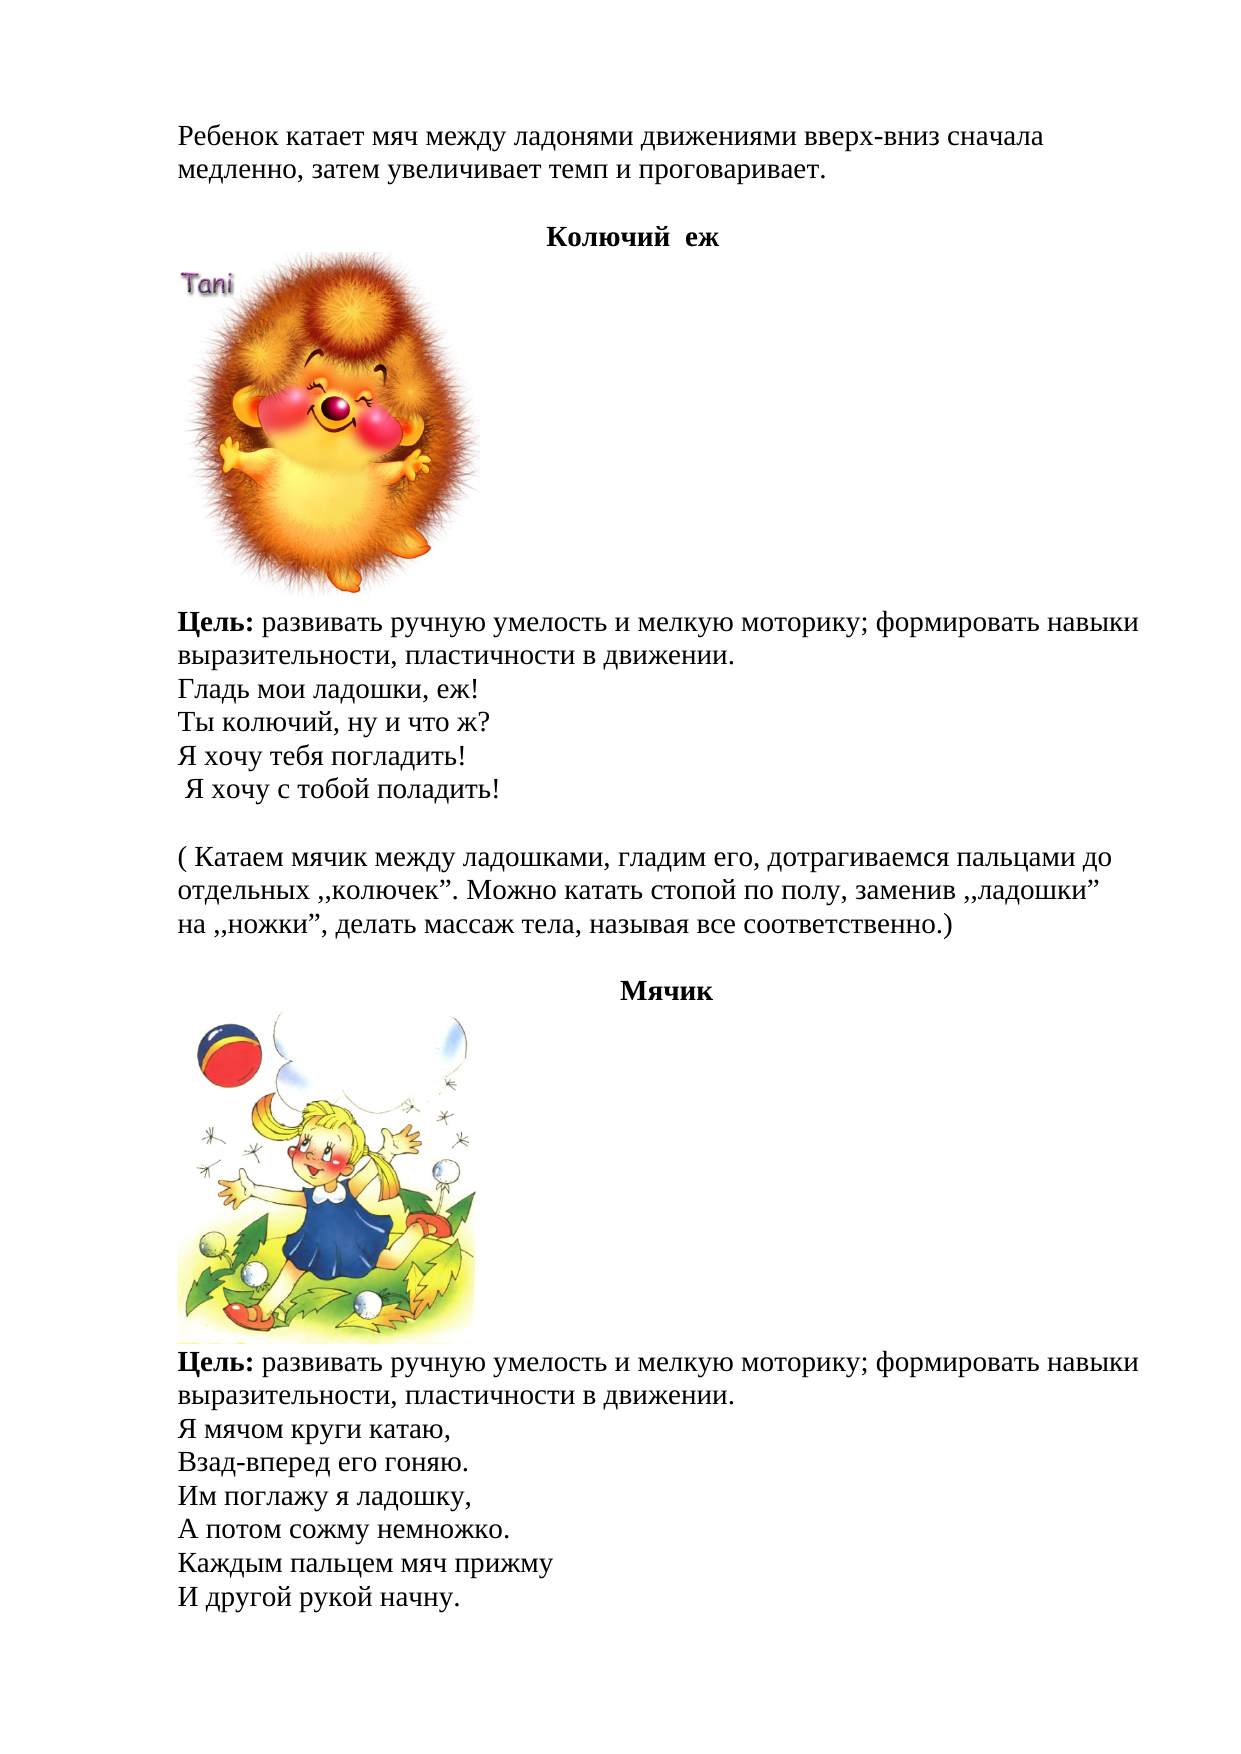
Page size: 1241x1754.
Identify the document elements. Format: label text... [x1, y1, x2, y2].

text Цель: развивать ручную умелость и мелкую моторику; формировать навыки выразительности, пластичности в движении. [177, 604, 1152, 671]
text ( Катаем мячик между ладошками, гладим его, дотрагиваемся пальцами до отдельных ,,колючек”. Можно катать стопой по полу, заменив ,,ладошки” на ,,ножки”, делать массаж тела, называя все соответственно.) [177, 839, 1152, 939]
text Мячик [546, 973, 1152, 1006]
picture [177, 252, 481, 604]
text Я хочу тебя погладить! [177, 738, 1152, 772]
text Я хочу с тобой поладить! [177, 772, 1152, 805]
text Я мячом круги катаю, [177, 1411, 1152, 1444]
text А потом сожму немножко. [177, 1512, 1152, 1545]
text Каждым пальцем мяч прижму [177, 1545, 1152, 1579]
text Колючий еж [472, 219, 1152, 252]
text Ребенок катает мяч между ладонями движениями вверх-вниз сначала медленно, затем увеличивает темп и проговаривает. [177, 118, 1152, 185]
text И другой рукой начну. [177, 1579, 1152, 1612]
text Гладь мои ладошки, еж! [177, 671, 1152, 704]
text Цель: развивать ручную умелость и мелкую моторику; формировать навыки выразительности, пластичности в движении. [177, 1344, 1152, 1411]
text Им поглажу я ладошку, [177, 1478, 1152, 1512]
picture [177, 1006, 489, 1344]
text Взад-вперед его гоняю. [177, 1444, 1152, 1478]
text Ты колючий, ну и что ж? [177, 704, 1152, 738]
